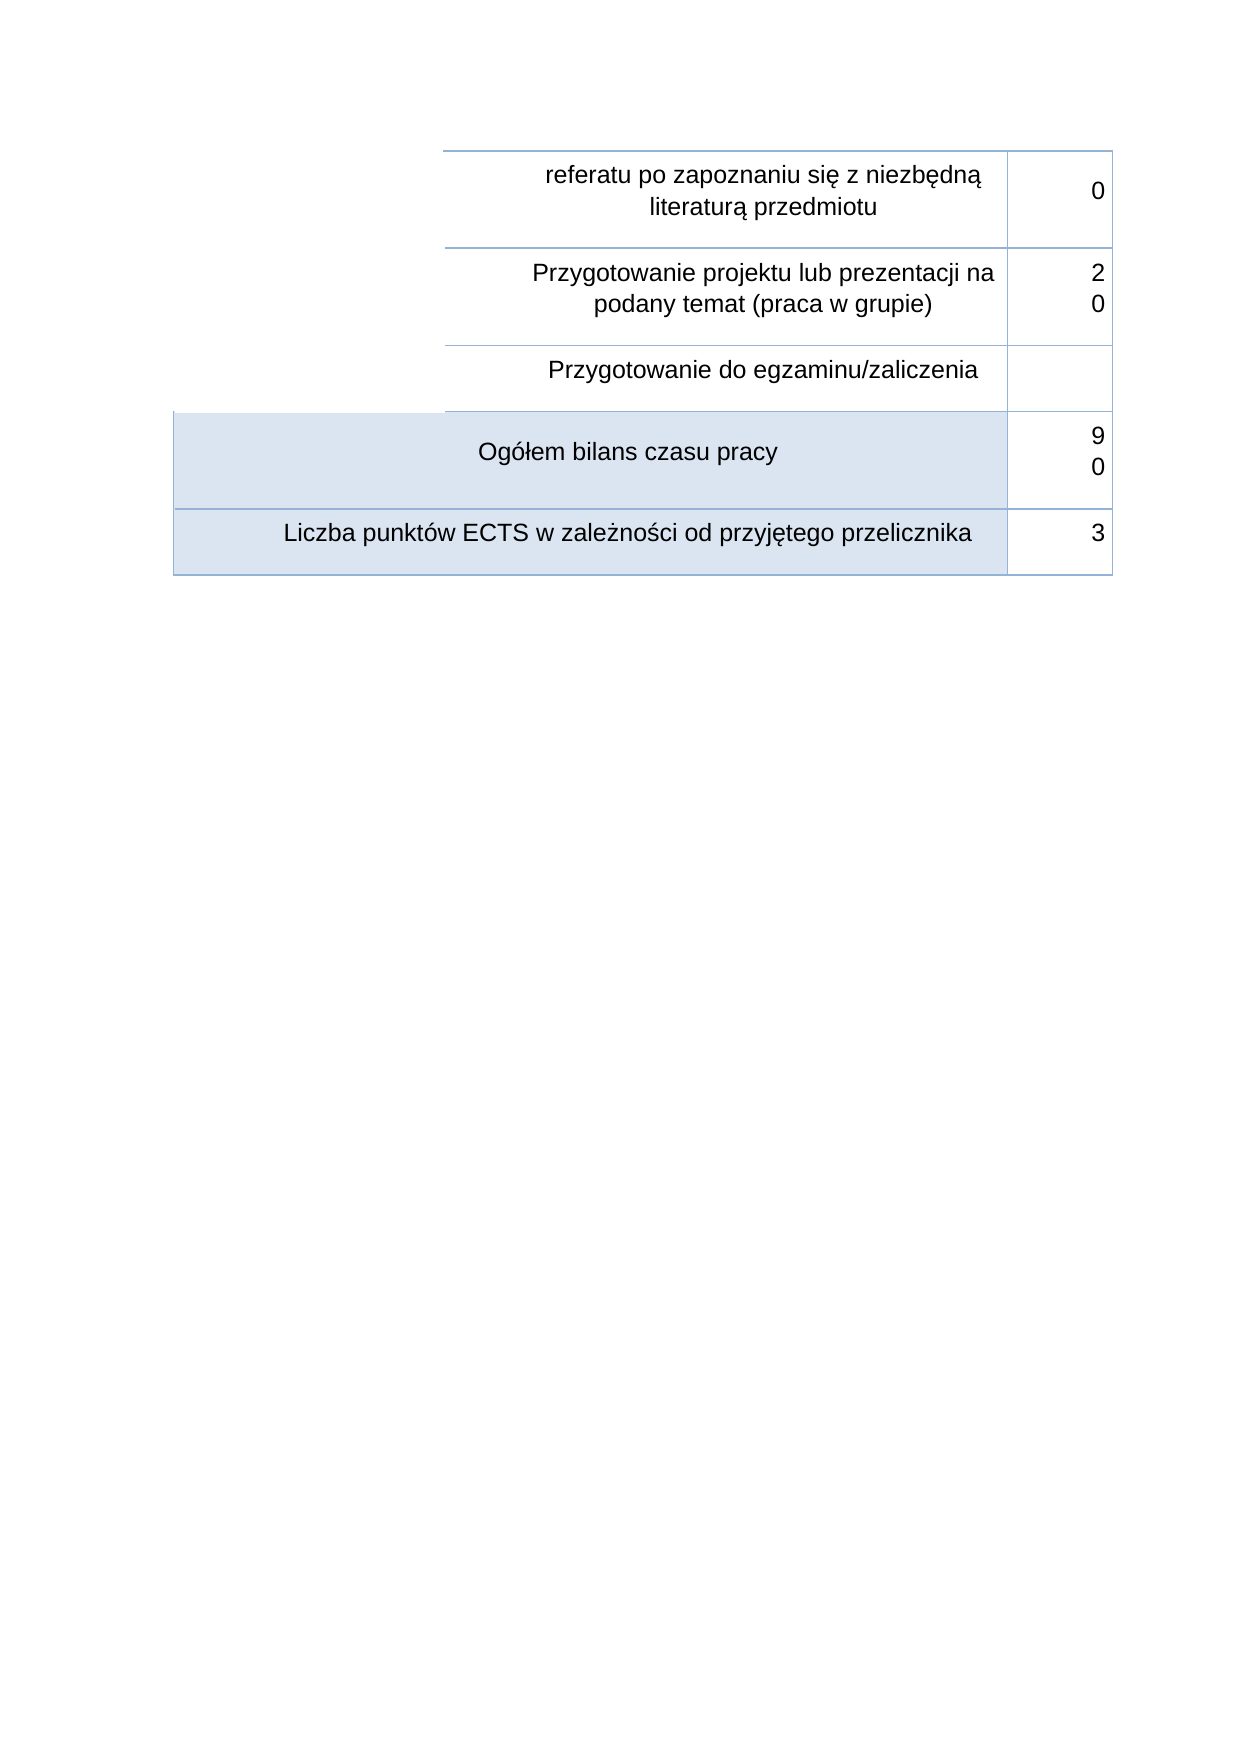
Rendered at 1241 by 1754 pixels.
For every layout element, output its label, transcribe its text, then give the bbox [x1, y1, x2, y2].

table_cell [445, 152, 1007, 247]
table_cell 20 [1008, 152, 1112, 247]
table_cell 3 [1008, 510, 1112, 574]
table_cell [1008, 346, 1112, 411]
table_cell Liczba punktów ECTS w zależności od przyjętego przelicznika [174, 509, 1007, 574]
table_cell Ogółem bilans czasu pracy [174, 412, 1007, 508]
table_cell Przygotowanie do egzaminu/zaliczenia [445, 346, 1007, 411]
table_cell 90 [1008, 412, 1112, 508]
table_cell 20 [1008, 249, 1112, 344]
table_cell Przygotowanie projektu lub prezentacji na podany temat (praca w grupie) [445, 249, 1007, 344]
